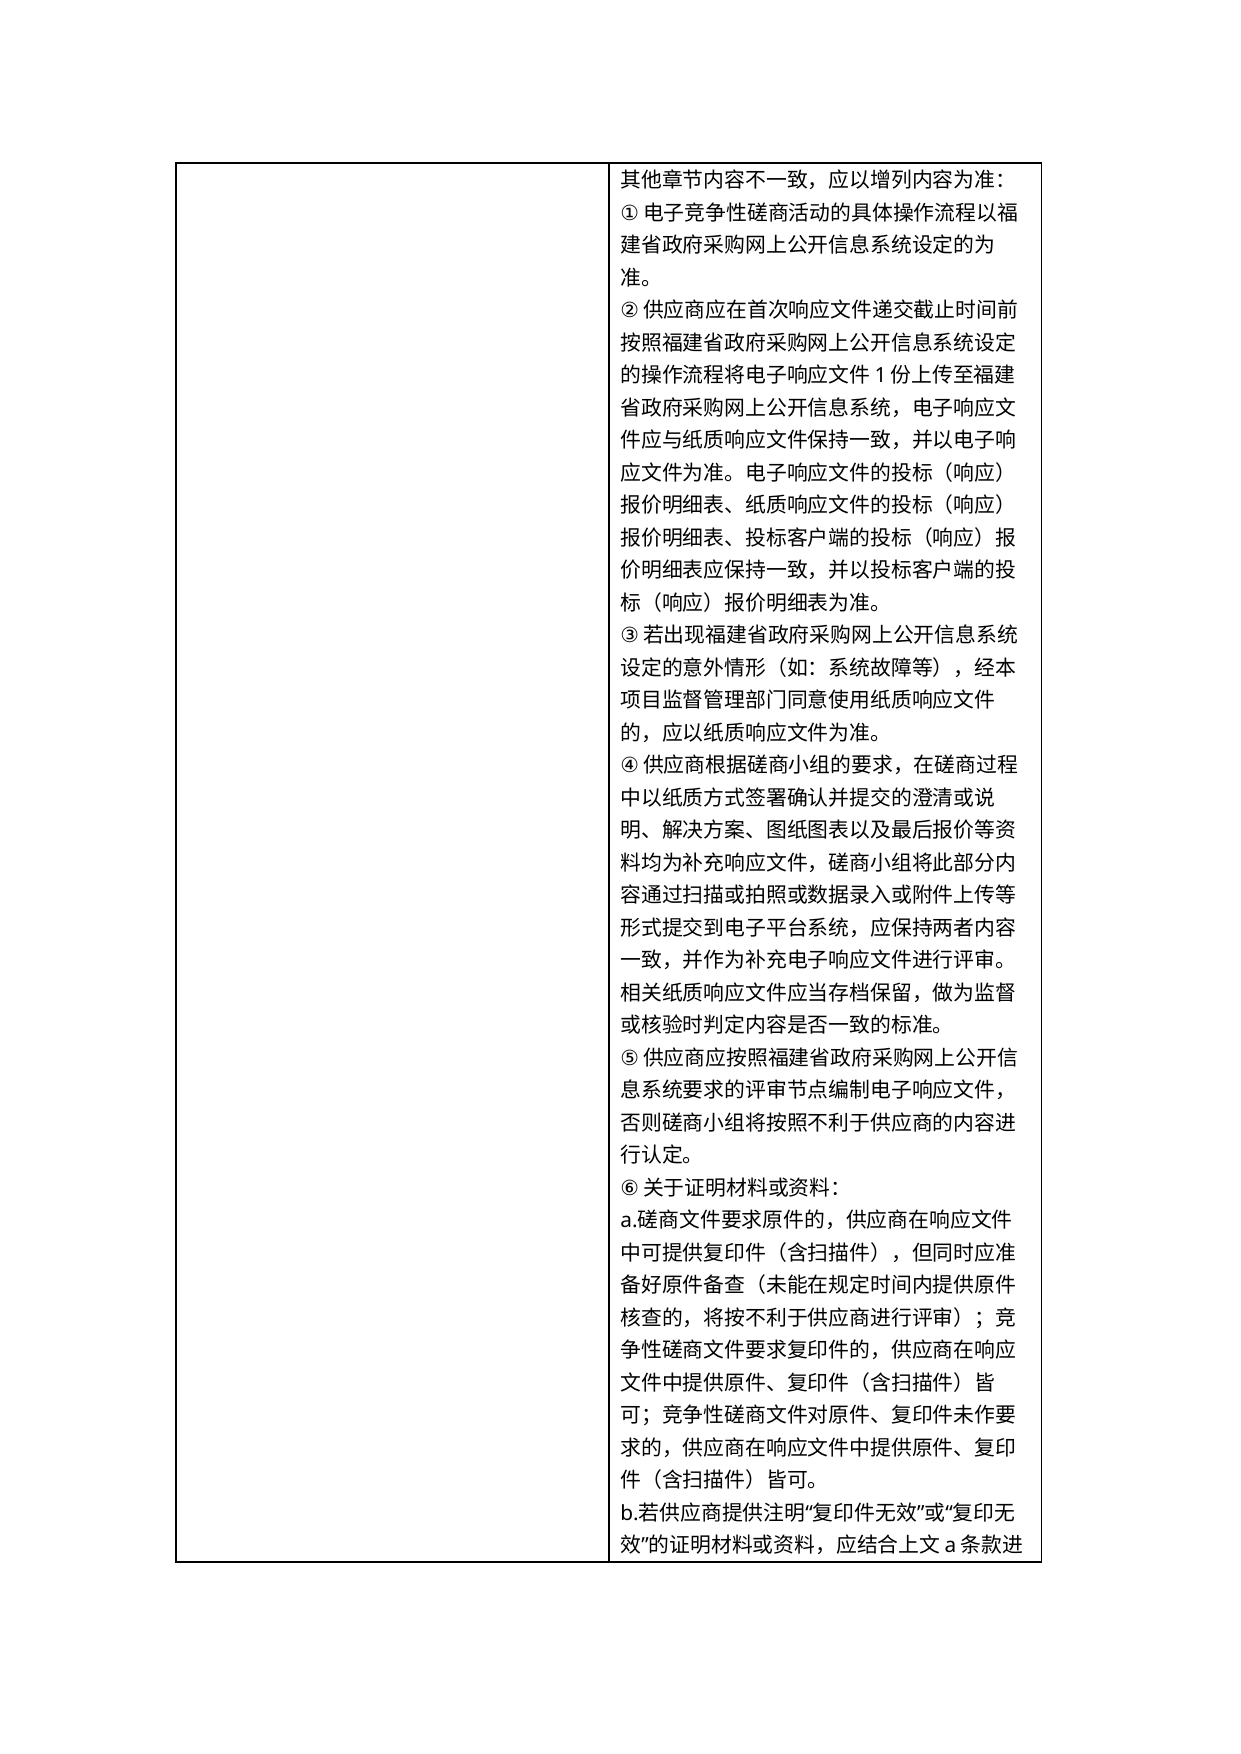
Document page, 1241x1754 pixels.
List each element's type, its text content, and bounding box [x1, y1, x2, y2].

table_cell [610, 164, 1041, 1561]
table_cell 1 [177, 164, 608, 1561]
